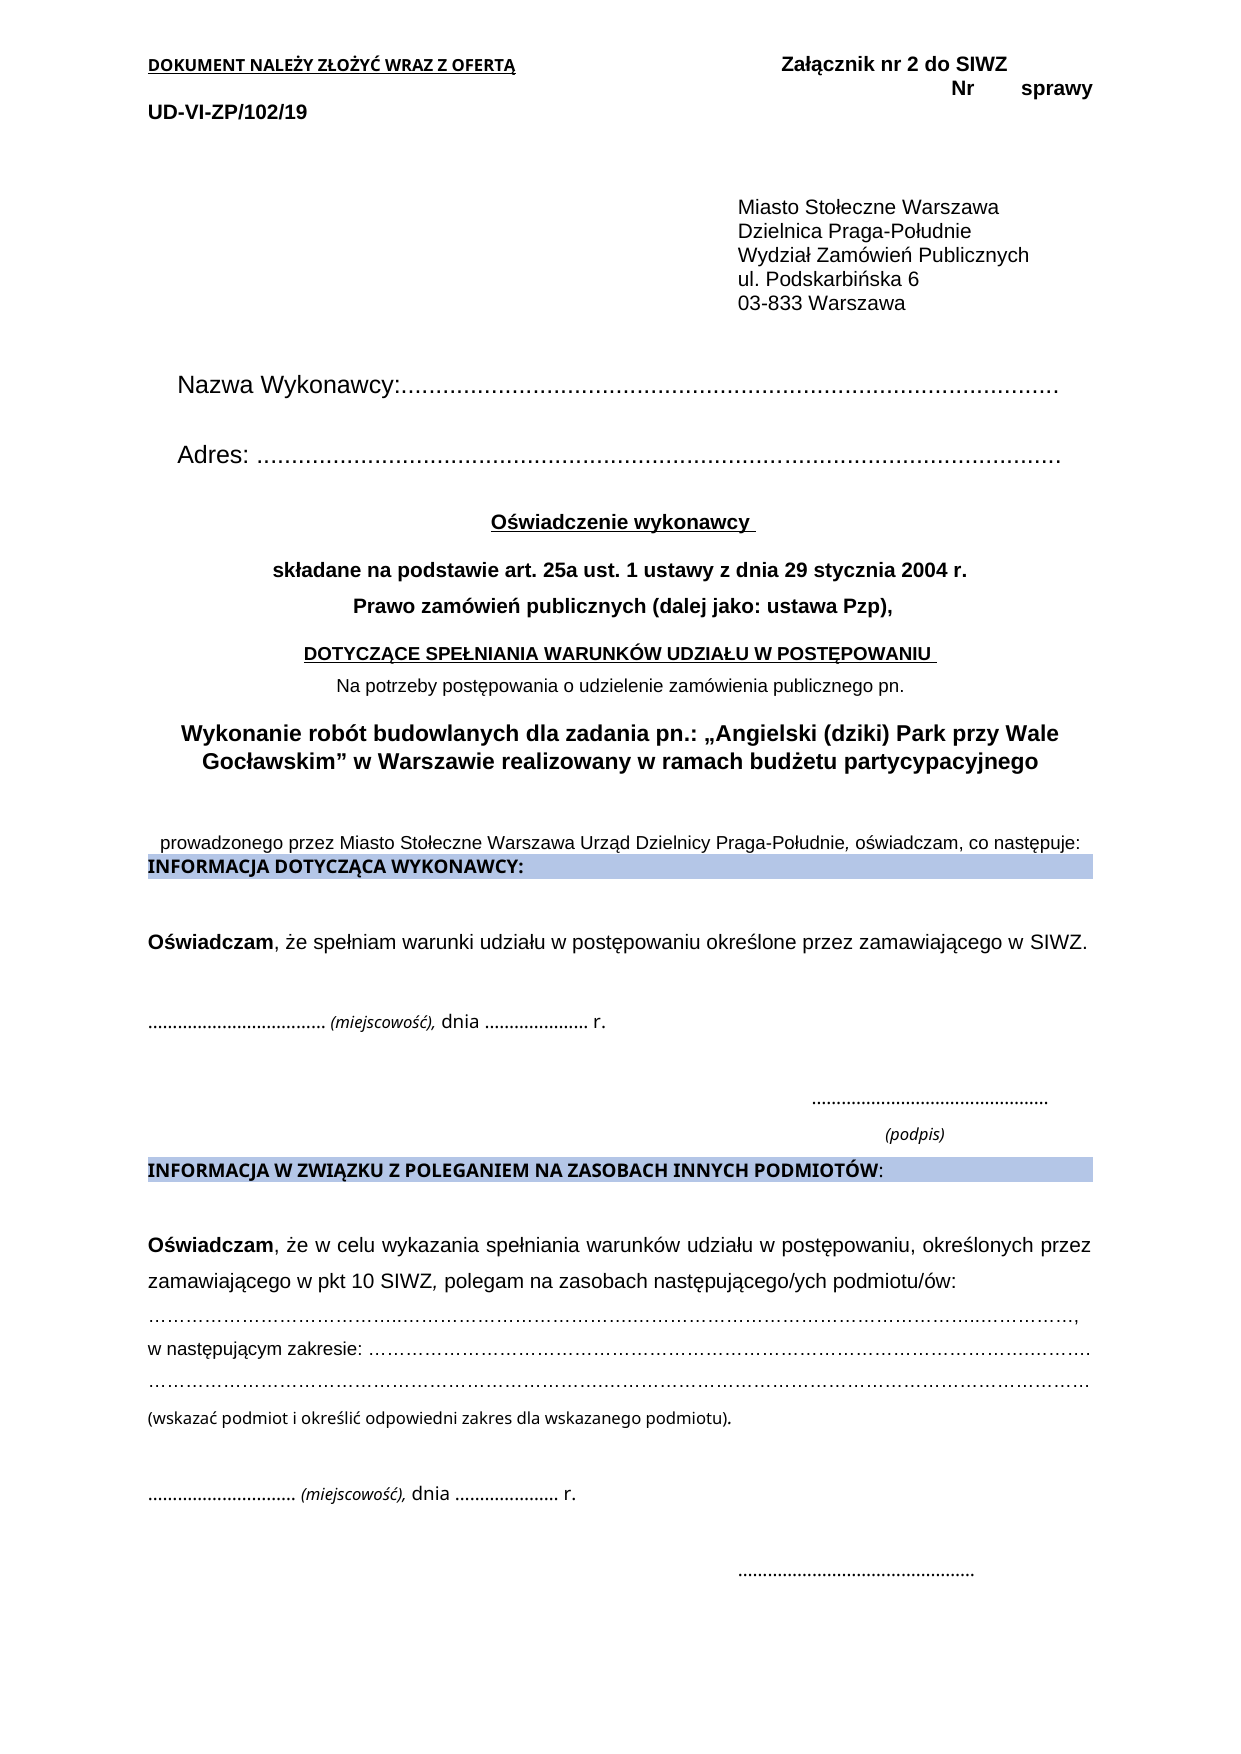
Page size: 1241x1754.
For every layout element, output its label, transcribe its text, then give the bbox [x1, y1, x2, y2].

text składane na podstawie art. 25a ust. 1 ustawy z dnia 29 stycznia 2004 r. [148, 558, 1093, 582]
text 03-833 Warszawa [148, 290, 1093, 314]
text ………………………………………… [148, 1557, 1093, 1582]
text Nazwa Wykonawcy:............................................................................................... [177, 370, 1093, 399]
text INFORMACJA DOTYCZĄCA WYKONAWCY: [148, 854, 1093, 879]
text prowadzonego przez Miasto Stołeczne Warszawa Urząd Dzielnicy Praga-Południe, oświadczam, co następuje: [148, 832, 1093, 854]
text Dzielnica Praga-Południe [664, 218, 1093, 242]
text Oświadczam, że spełniam warunki udziału w postępowaniu określone przez zamawiającego w SIWZ. [148, 930, 1093, 954]
text (podpis) [811, 1123, 1093, 1146]
text Wydział Zamówień Publicznych [148, 242, 1093, 266]
text INFORMACJA W ZWIĄZKU Z POLEGANIEM NA ZASOBACH INNYCH PODMIOTÓW: [148, 1157, 1093, 1182]
text ul. Podskarbińska 6 [148, 266, 1093, 290]
text ………………………… (miejscowość), dnia ………………… r. [148, 1480, 1093, 1506]
text ……………………………… (miejscowość), dnia ………………… r. [148, 1008, 1093, 1034]
text Miasto Stołeczne Warszawa [664, 194, 1093, 218]
text ……………………………………………………………….…………………………………………………………………… (wskazać podmiot i określić odpowiedni zakres dla wskazanego podmiotu). [148, 1370, 1093, 1429]
text ………………………………………… [148, 1084, 1093, 1110]
text Adres: .................................................................................................................... [177, 440, 1093, 469]
text DOTYCZĄCE SPEŁNIANIA WARUNKÓW UDZIAŁU W POSTĘPOWANIU Na potrzeby postępowania o udzielenie zamówienia publicznego pn. [148, 643, 1093, 697]
text Oświadczam, że w celu wykazania spełniania warunków udziału w postępowaniu, określonych przez zamawiającego w pkt 10 SIWZ, polegam na zasobach następującego/ych podmiotu/ów: [148, 1233, 1093, 1293]
text Prawo zamówień publicznych (dalej jako: ustawa Pzp), [148, 594, 1093, 618]
text Oświadczenie wykonawcy [148, 510, 1093, 534]
text …………………………………..……………………………….………………………………………………..……………, w następującym zakresie: …………………………………………………………………………………………….………. [148, 1305, 1093, 1359]
text Wykonanie robót budowlanych dla zadania pn.: „Angielski (dziki) Park przy Wale Gocławskim” w Warszawie realizowany w ramach budżetu partycypacyjnego [148, 720, 1093, 774]
